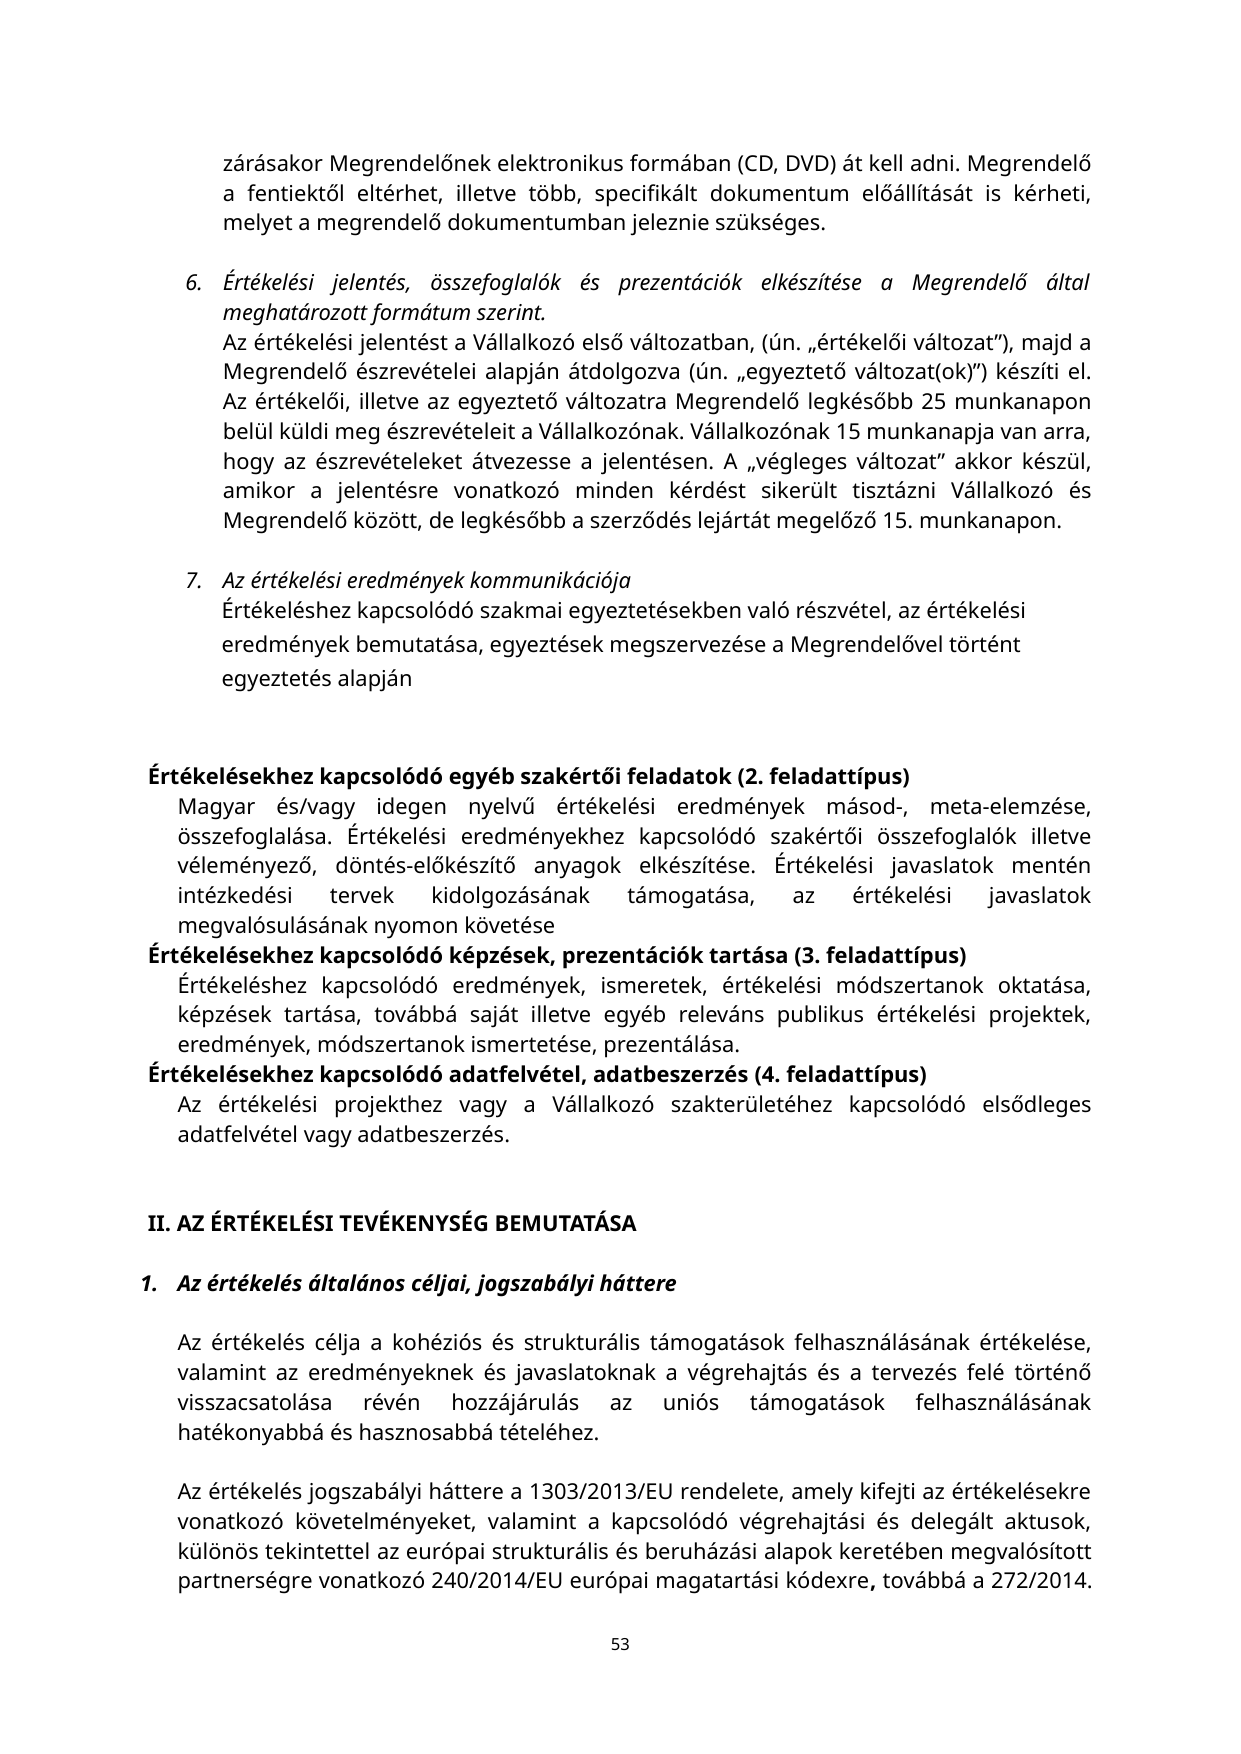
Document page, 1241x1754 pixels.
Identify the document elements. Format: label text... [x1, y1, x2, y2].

text Az értékelés célja a kohéziós és strukturális támogatások felhasználásának értékelése, valamint az eredményeknek és javaslatoknak a végrehajtás és a tervezés felé történő visszacsatolása révén hozzájárulás az uniós támogatások felhasználásának hatékonyabbá és hasznosabbá tételéhez. [177, 1327, 1092, 1446]
text Értékelésekhez kapcsolódó képzések, prezentációk tartása (3. feladattípus) [148, 940, 1092, 969]
text Értékeléshez kapcsolódó eredmények, ismeretek, értékelési módszertanok oktatása, képzések tartása, továbbá saját illetve egyéb releváns publikus értékelési projektek, eredmények, módszertanok ismertetése, prezentálása. [177, 969, 1092, 1059]
list Az értékelési jelentést a Vállalkozó első változatban, (ún. „értékelői változat”), majd a Megrendelő észrevételei alapján átdolgozva (ún. „egyeztető változat(ok)”) készíti el. Az értékelői, illetve az egyeztető változatra Megrendelő legkésőbb 25 munkanapon belül küldi meg észrevételeit a Vállalkozónak. Vállalkozónak 15 munkanapja van arra, hogy az észrevételeket átvezesse a jelentésen. A „végleges változat” akkor készül, amikor a jelentésre vonatkozó minden kérdést sikerült tisztázni Vállalkozó és Megrendelő között, de legkésőbb a szerződés lejártát megelőző 15. munkanapon. [223, 326, 1092, 535]
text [177, 1476, 1092, 1595]
subtitle Az értékelés általános céljai, jogszabályi háttere [140, 1267, 1092, 1297]
text Értékelésekhez kapcsolódó adatfelvétel, adatbeszerzés (4. feladattípus) [148, 1059, 1092, 1089]
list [223, 148, 1092, 237]
text Értékelésekhez kapcsolódó egyéb szakértői feladatok (2. feladattípus) [148, 761, 1092, 791]
text II. Az értékelési tevékenység bemutatása [148, 1208, 1092, 1238]
text Magyar és/vagy idegen nyelvű értékelési eredmények másod-, meta-elemzése, összefoglalása. Értékelési eredményekhez kapcsolódó szakértői összefoglalók illetve véleményező, döntés-előkészítő anyagok elkészítése. Értékelési javaslatok mentén intézkedési tervek kidolgozásának támogatása, az értékelési javaslatok megvalósulásának nyomon követése [177, 791, 1092, 940]
text Értékeléshez kapcsolódó szakmai egyeztetésekben való részvétel, az értékelési eredmények bemutatása, egyeztések megszervezése a Megrendelővel történt egyeztetés alapján [221, 594, 1092, 693]
list Értékelési jelentés, összefoglalók és prezentációk elkészítése a Megrendelő által meghatározott formátum szerint. [185, 267, 1092, 326]
list Az értékelési eredmények kommunikációja [185, 565, 1092, 594]
text Az értékelési projekthez vagy a Vállalkozó szakterületéhez kapcsolódó elsődleges adatfelvétel vagy adatbeszerzés. [177, 1089, 1092, 1148]
